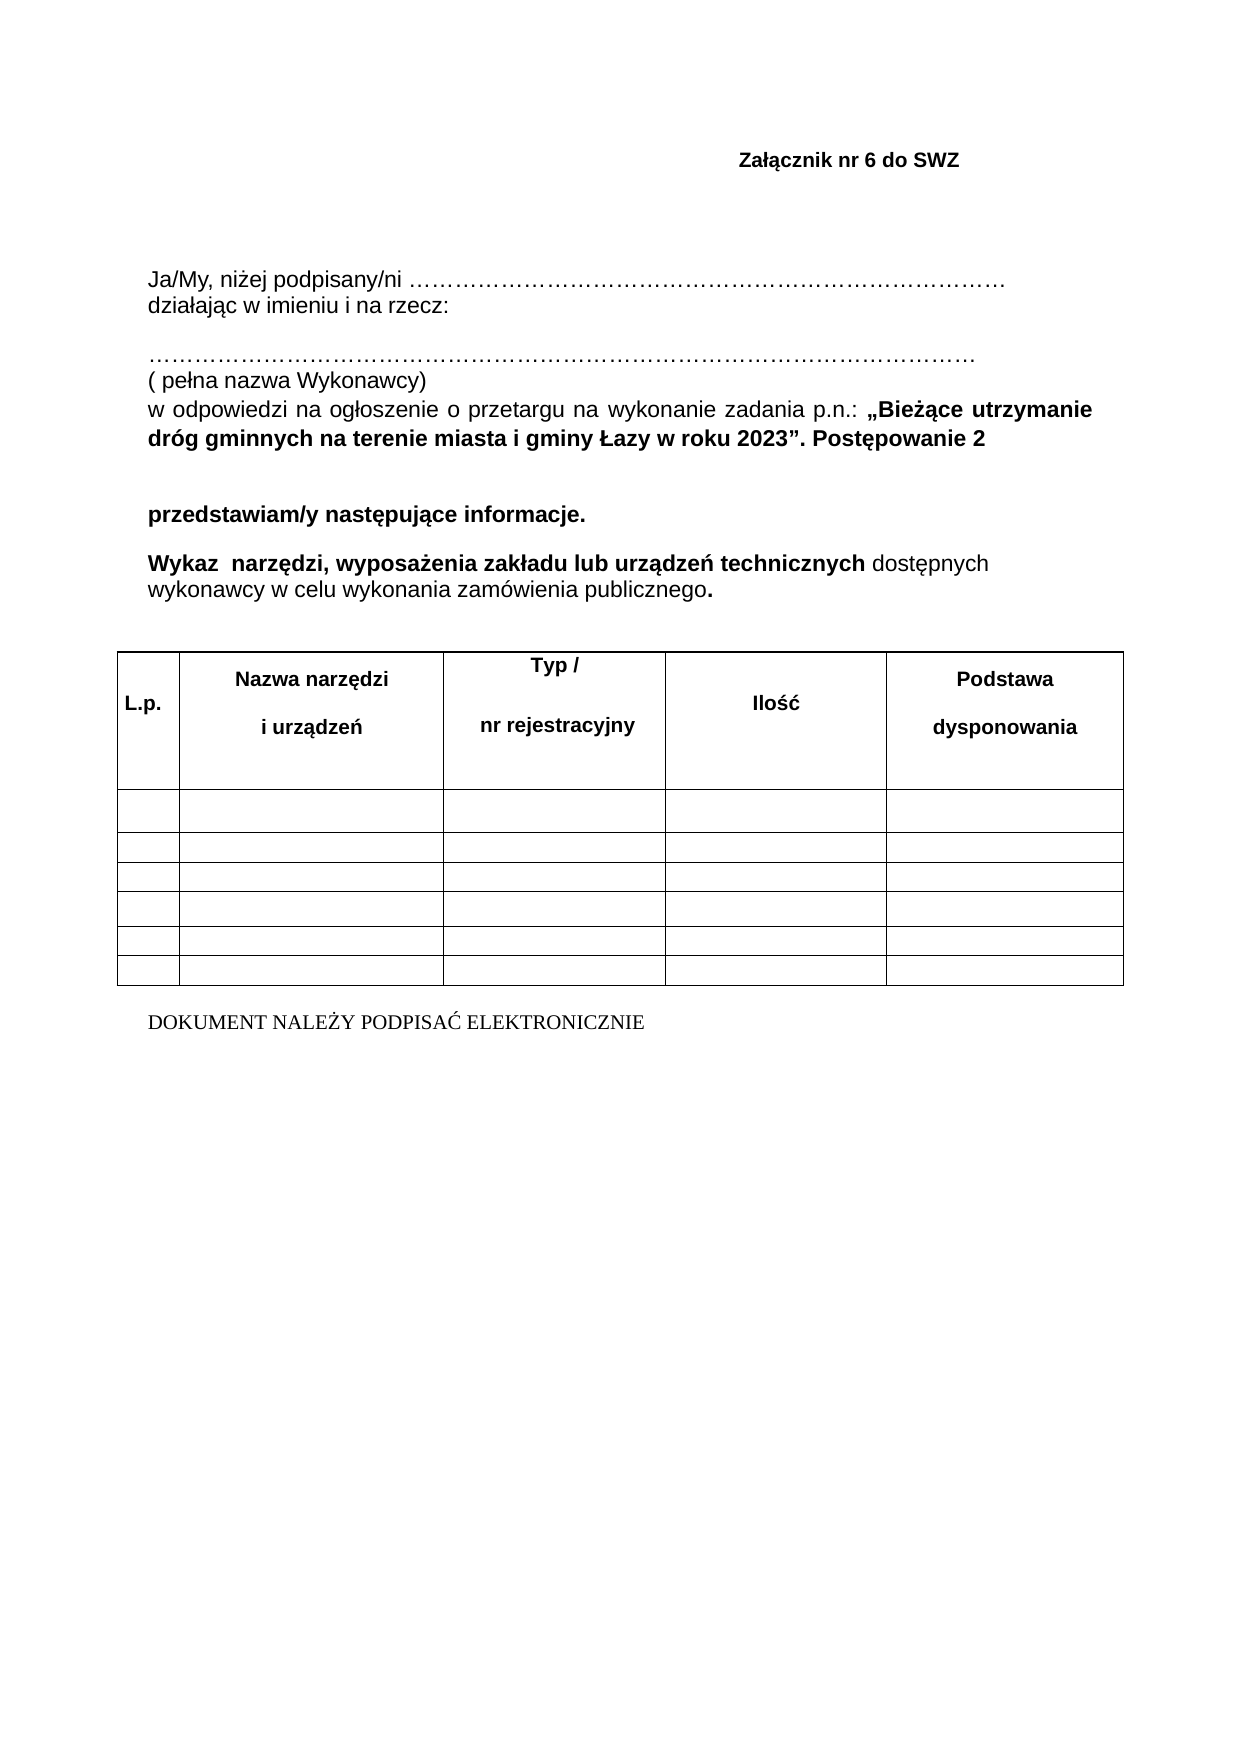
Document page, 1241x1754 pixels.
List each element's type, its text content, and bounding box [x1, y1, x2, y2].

text Wykaz narzędzi, wyposażenia zakładu lub urządzeń technicznych dostępnych wykonawcy w celu wykonania zamówienia publicznego. [148, 550, 1093, 603]
table_header Nazwa narzędzi i urządzeń [180, 653, 443, 789]
table_cell [118, 833, 179, 862]
table_cell [180, 956, 443, 985]
table_cell [887, 956, 1123, 985]
text Załącznik nr 6 do SWZ [709, 148, 1093, 172]
table_cell [444, 863, 665, 891]
table_cell [444, 927, 665, 955]
table_cell [444, 956, 665, 985]
text przedstawiam/y następujące informacje. [148, 501, 1093, 527]
table_cell [887, 927, 1123, 955]
table_cell [666, 790, 886, 832]
table_cell [180, 790, 443, 832]
table_cell [444, 833, 665, 862]
table_cell [180, 833, 443, 862]
table_cell [887, 790, 1123, 832]
table_cell [118, 863, 179, 891]
table_cell [118, 927, 179, 955]
text Ja/My, niżej podpisany/ni …………………………………………………………………… działając w imieniu i na rzecz: [148, 266, 1093, 319]
table_header L.p. [118, 653, 179, 789]
table_cell [887, 892, 1123, 926]
table_cell [444, 892, 665, 926]
table_cell [666, 927, 886, 955]
text ……………………………………………………………………………………………… ( pełna nazwa Wykonawcy) [148, 341, 1093, 394]
table_header Ilość [666, 653, 886, 789]
table_cell [118, 892, 179, 926]
table_cell [118, 956, 179, 985]
table_cell [666, 863, 886, 891]
table_cell [444, 790, 665, 832]
text w odpowiedzi na ogłoszenie o przetargu na wykonanie zadania p.n.: „Bieżące utrzymanie dróg gminnych na terenie miasta i gminy Łazy w roku 2023”. Postępowanie 2 [148, 394, 1093, 452]
table_cell [180, 927, 443, 955]
text DOKUMENT NALEŻY PODPISAĆ ELEKTRONICZNIE [148, 1010, 1093, 1034]
table_cell [180, 892, 443, 926]
table_cell [666, 956, 886, 985]
table_cell [666, 833, 886, 862]
table_cell [666, 892, 886, 926]
table_cell [118, 790, 179, 832]
table_cell [887, 833, 1123, 862]
table_header Podstawa dysponowania [887, 653, 1123, 789]
table_cell [887, 863, 1123, 891]
table_cell [180, 863, 443, 891]
table_header Typ / nr rejestracyjny [444, 653, 665, 789]
